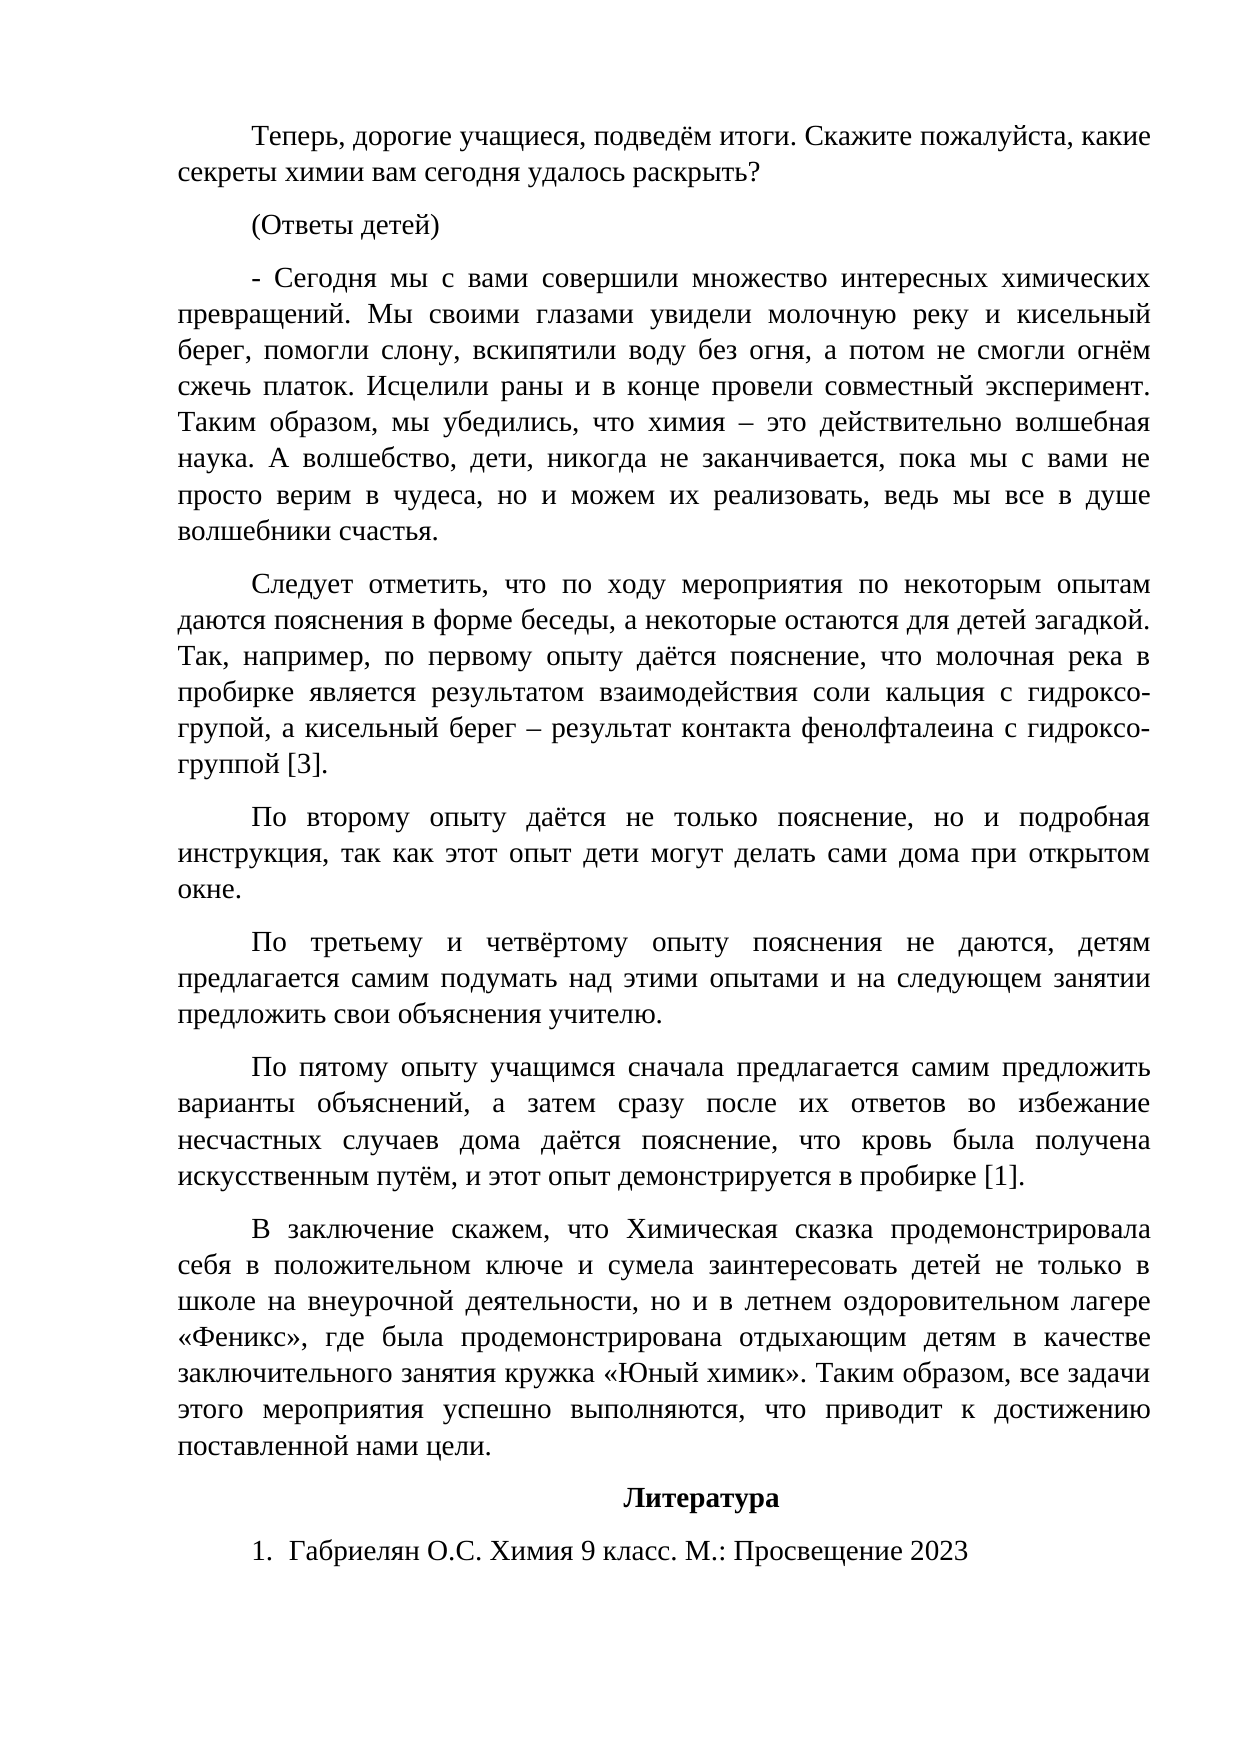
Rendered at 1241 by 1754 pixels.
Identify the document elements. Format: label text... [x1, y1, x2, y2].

text По пятому опыту учащимся сначала предлагается самим предложить варианты объяснений, а затем сразу после их ответов во избежание несчастных случаев дома даётся пояснение, что кровь была получена искусственным путём, и этот опыт демонстрируется в пробирке [1]. [177, 1049, 1152, 1191]
text Следует отметить, что по ходу мероприятия по некоторым опытам даются пояснения в форме беседы, а некоторые остаются для детей загадкой. Так, например, по первому опыту даётся пояснение, что молочная река в пробирке является результатом взаимодействия соли кальция с гидроксо-групой, а кисельный берег ‒ результат контакта фенолфталеина с гидроксо-группой [3]. [177, 566, 1152, 780]
text По второму опыту даётся не только пояснение, но и подробная инструкция, так как этот опыт дети могут делать сами дома при открытом окне. [177, 799, 1152, 905]
text Литература [177, 1480, 1152, 1514]
text Теперь, дорогие учащиеся, подведём итоги. Скажите пожалуйста, какие секреты химии вам сегодня удалось раскрыть? [177, 118, 1152, 188]
list Габриелян О.С. Химия 9 класс. М.: Просвещение 2023 [251, 1533, 1152, 1567]
text (Ответы детей) [177, 207, 1152, 241]
text - Сегодня мы с вами совершили множество интересных химических превращений. Мы своими глазами увидели молочную реку и кисельный берег, помогли слону, вскипятили воду без огня, а потом не смогли огнём сжечь платок. Исцелили раны и в конце провели совместный эксперимент. Таким образом, мы убедились, что химия – это действительно волшебная наука. А волшебство, дети, никогда не заканчивается, пока мы с вами не просто верим в чудеса, но и можем их реализовать, ведь мы все в душе волшебники счастья. [177, 260, 1152, 546]
text В заключение скажем, что Химическая сказка продемонстрировала себя в положительном ключе и сумела заинтересовать детей не только в школе на внеурочной деятельности, но и в летнем оздоровительном лагере «Феникс», где была продемонстрирована отдыхающим детям в качестве заключительного занятия кружка «Юный химик». Таким образом, все задачи этого мероприятия успешно выполняются, что приводит к достижению поставленной нами цели. [177, 1211, 1152, 1461]
text По третьему и четвёртому опыту пояснения не даются, детям предлагается самим подумать над этими опытами и на следующем занятии предложить свои объяснения учителю. [177, 924, 1152, 1030]
